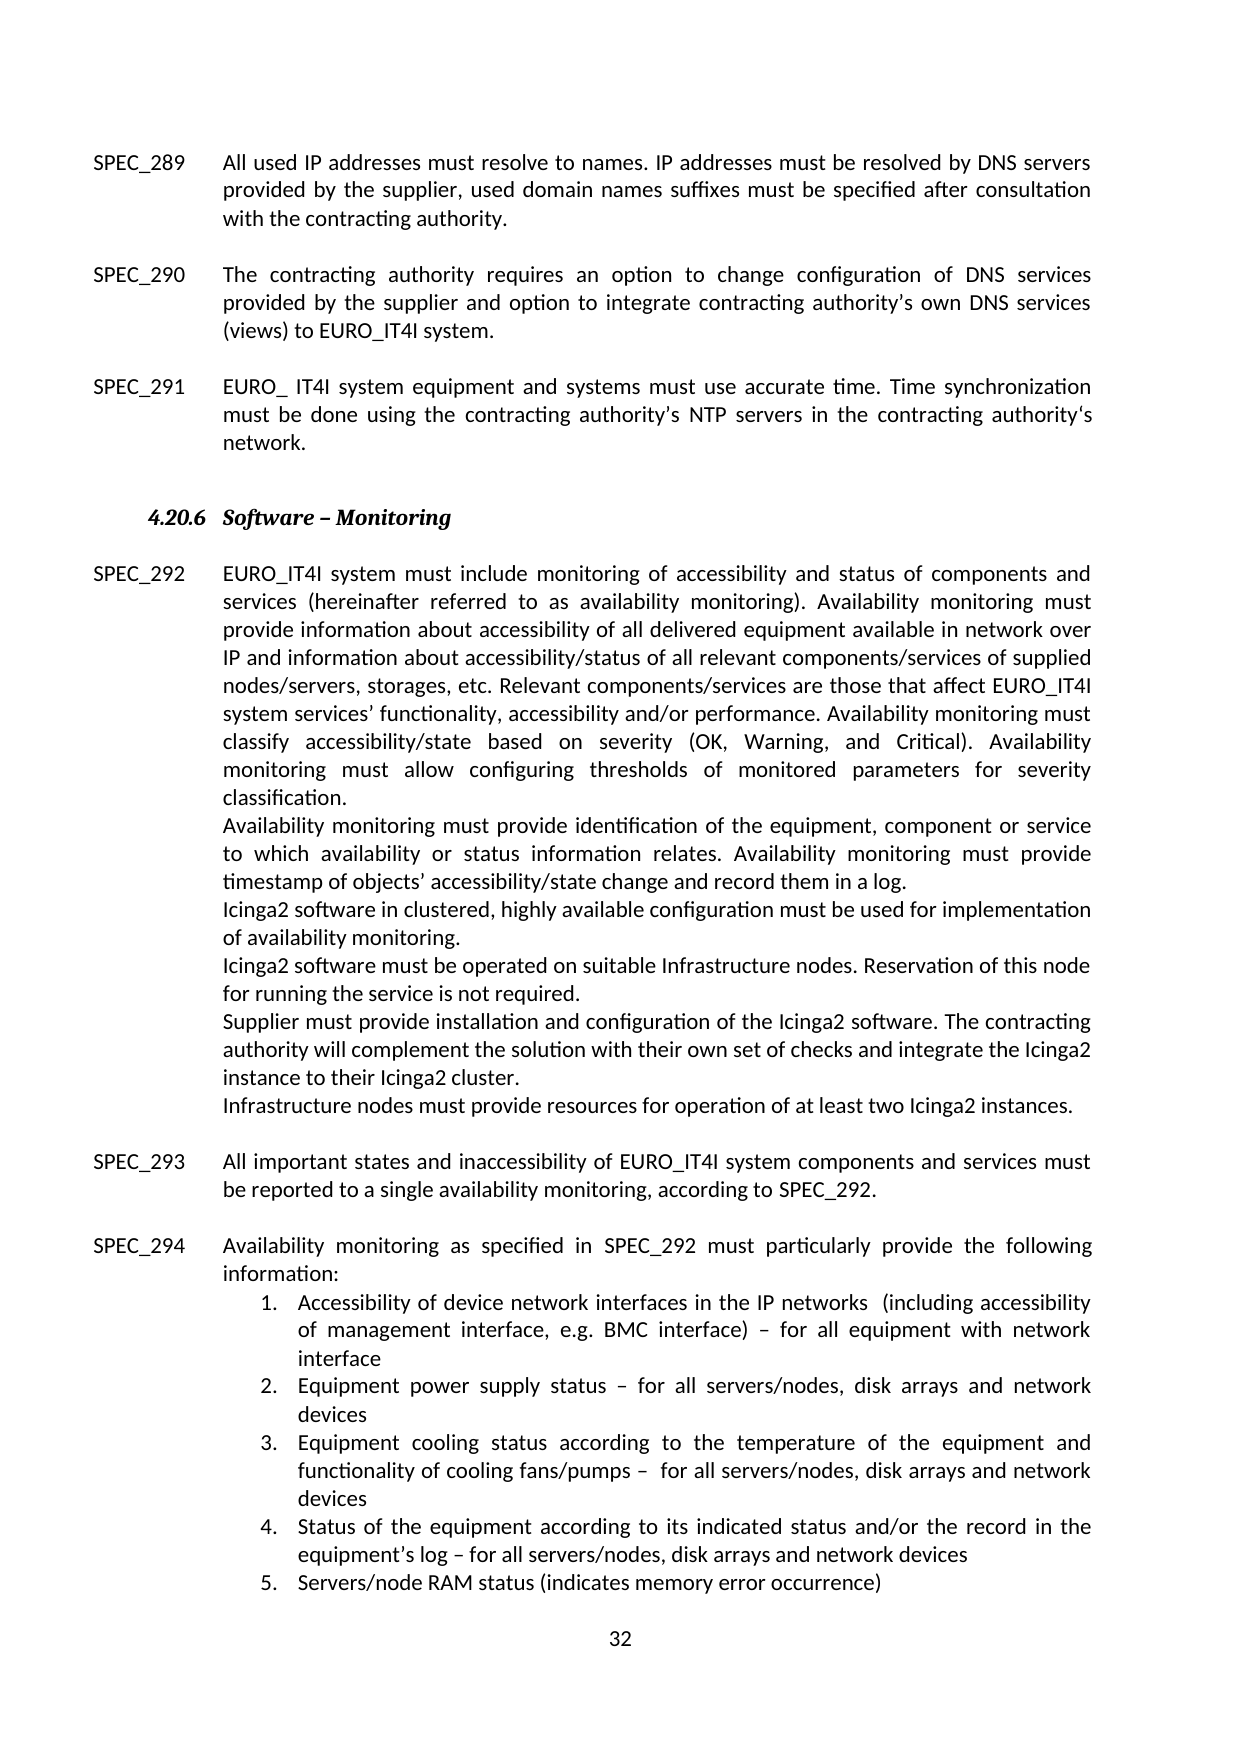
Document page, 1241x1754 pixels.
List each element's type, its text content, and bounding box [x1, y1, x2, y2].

list Status of the equipment according to its indicated status and/or the record in the equipment’s log – for all servers/nodes, disk arrays and network devices [260, 1512, 1093, 1568]
list EURO_IT4I system must include monitoring of accessibility and status of components and services (hereinafter referred to as availability monitoring). Availability monitoring must provide information about accessibility of all delivered equipment available in network over IP and information about accessibility/status of all relevant components/services of supplied nodes/servers, storages, etc. Relevant components/services are those that affect EURO_IT4I system services’ functionality, accessibility and/or performance. Availability monitoring must classify accessibility/state based on severity (OK, Warning, and Critical). Availability monitoring must allow configuring thresholds of monitored parameters for severity classification. [185, 559, 1093, 811]
list The contracting authority requires an option to change configuration of DNS services provided by the supplier and option to integrate contracting authority’s own DNS services (views) to EURO_IT4I system. [185, 260, 1093, 344]
list Availability monitoring as specified in SPEC_292 must particularly provide the following information: [185, 1232, 1093, 1288]
list EURO_ IT4I system equipment and systems must use accurate time. Time synchronization must be done using the contracting authority’s NTP servers in the contracting authority‘s network. [185, 372, 1093, 456]
list All important states and inaccessibility of EURO_IT4I system components and services must be reported to a single availability monitoring, according to SPEC_292. [185, 1147, 1093, 1203]
list Icinga2 software must be operated on suitable Infrastructure nodes. Reservation of this node for running the service is not required. [223, 951, 1093, 1007]
list Equipment cooling status according to the temperature of the equipment and functionality of cooling fans/pumps – for all servers/nodes, disk arrays and network devices [260, 1428, 1093, 1512]
list Accessibility of device network interfaces in the IP networks (including accessibility of management interface, e.g. BMC interface) – for all equipment with network interface [260, 1288, 1093, 1372]
list Equipment power supply status – for all servers/nodes, disk arrays and network devices [260, 1372, 1093, 1428]
list Servers/node RAM status (indicates memory error occurrence) [260, 1568, 1093, 1596]
list Supplier must provide installation and configuration of the Icinga2 software. The contracting authority will complement the solution with their own set of checks and integrate the Icinga2 instance to their Icinga2 cluster. [223, 1007, 1093, 1091]
subtitle Software – Monitoring [148, 505, 1093, 531]
list Infrastructure nodes must provide resources for operation of at least two Icinga2 instances. [223, 1091, 1093, 1119]
list All used IP addresses must resolve to names. IP addresses must be resolved by DNS servers provided by the supplier, used domain names suffixes must be specified after consultation with the contracting authority. [185, 148, 1093, 232]
list Icinga2 software in clustered, highly available configuration must be used for implementation of availability monitoring. [223, 895, 1093, 951]
list Availability monitoring must provide identification of the equipment, component or service to which availability or status information relates. Availability monitoring must provide timestamp of objects’ accessibility/state change and record them in a log. [223, 811, 1093, 895]
